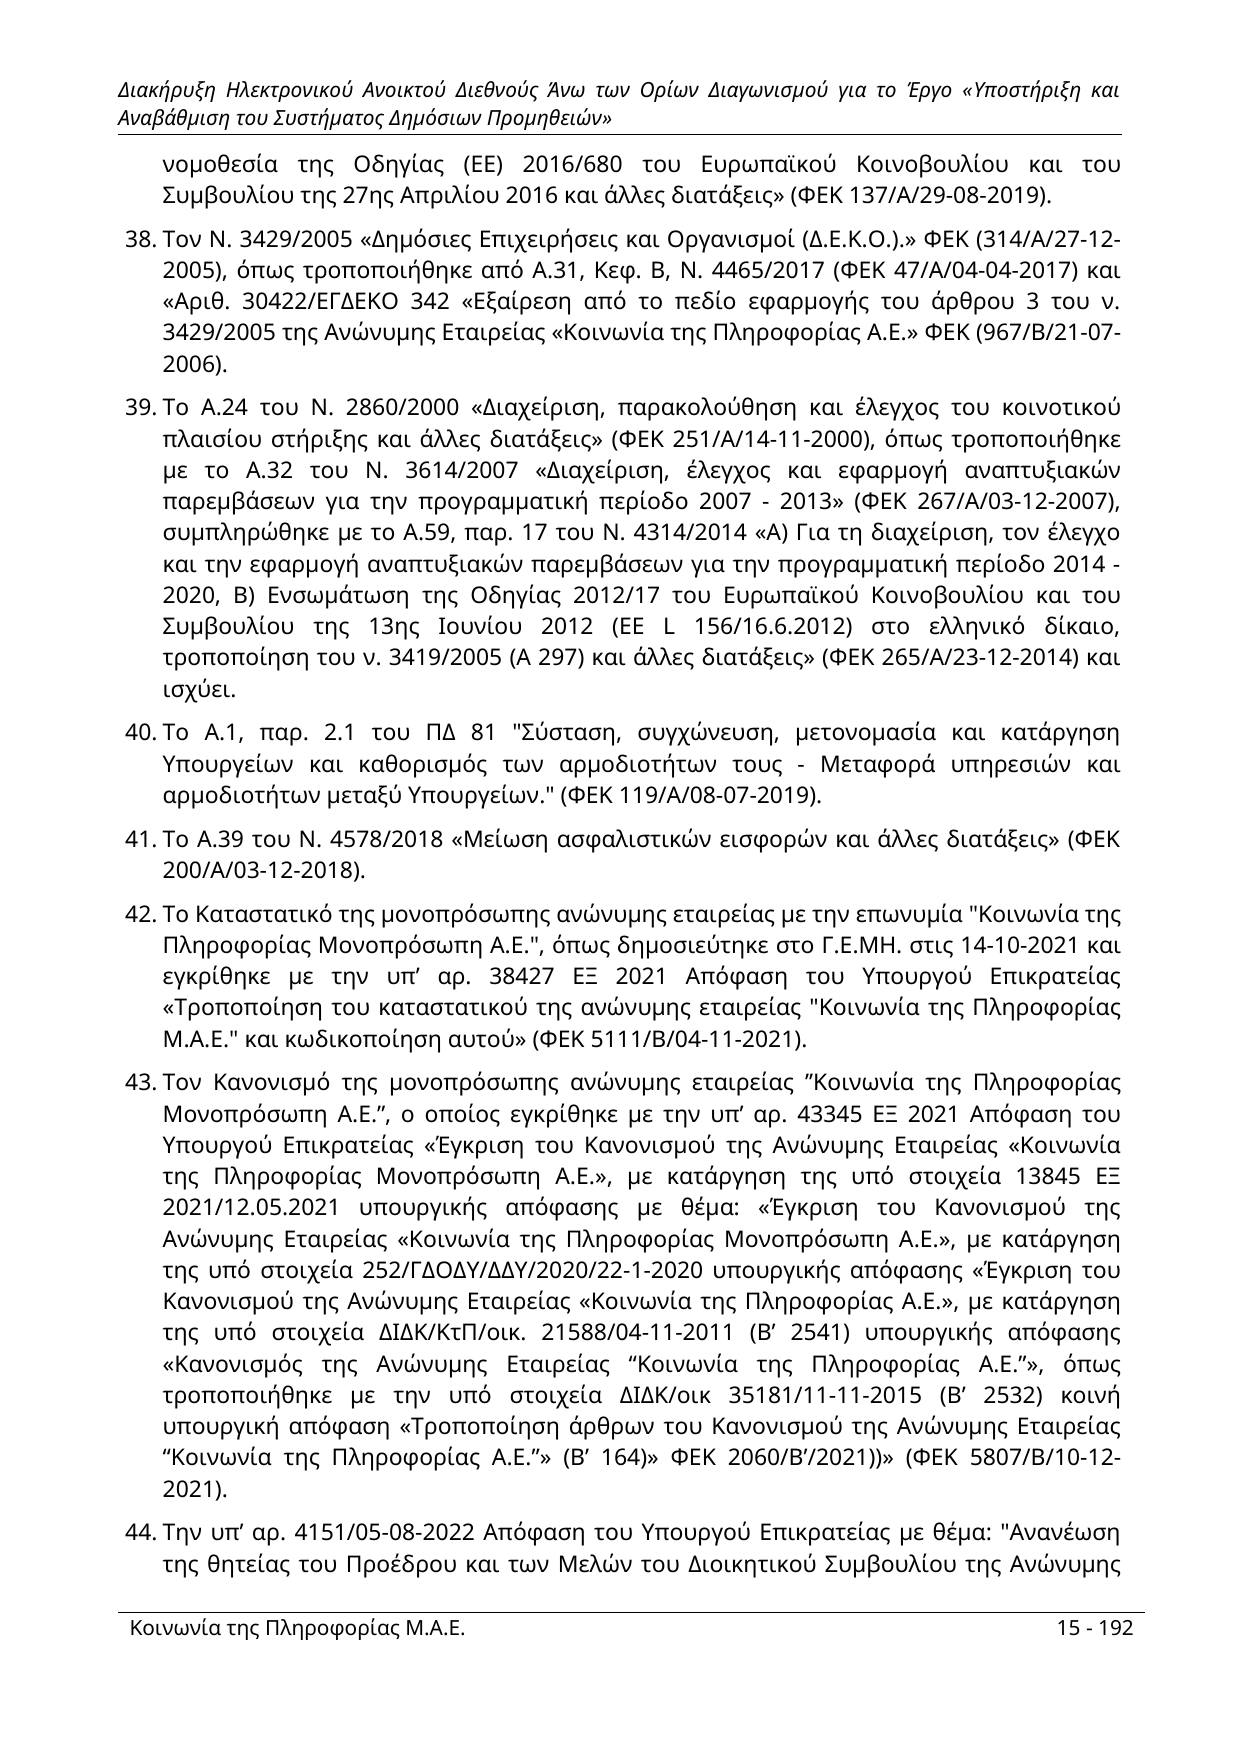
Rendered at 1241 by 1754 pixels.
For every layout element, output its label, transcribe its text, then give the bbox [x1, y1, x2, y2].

list Τον N. 3429/2005 «Δημόσιες Επιχειρήσεις και Οργανισμοί (Δ.Ε.Κ.Ο.).» ΦΕΚ (314/Α/27-12-2005), όπως τροποποιήθηκε από Α.31, Κεφ. Β, Ν. 4465/2017 (ΦΕΚ 47/Α/04-04-2017) και «Αριθ. 30422/ΕΓΔΕΚΟ 342 «Εξαίρεση από το πεδίο εφαρμογής του άρθρου 3 του ν. 3429/2005 της Ανώνυμης Εταιρείας «Κοινωνία της Πληροφορίας Α.Ε.» ΦΕΚ (967/Β/21-07-2006). [125, 222, 1122, 379]
list Το Α.39 του Ν. 4578/2018 «Μείωση ασφαλιστικών εισφορών και άλλες διατάξεις» (ΦΕΚ 200/Α/03-12-2018). [125, 822, 1122, 885]
list Τον Κανονισμό της μονοπρόσωπης ανώνυμης εταιρείας ’’Κοινωνία της Πληροφορίας Μονοπρόσωπη Α.Ε.’’, ο οποίος εγκρίθηκε με την υπ’ αρ. 43345 ΕΞ 2021 Απόφαση του Υπουργού Επικρατείας «Έγκριση του Κανονισμού της Ανώνυμης Εταιρείας «Κοινωνία της Πληροφορίας Μονοπρόσωπη Α.Ε.», με κατάργηση της υπό στοιχεία 13845 ΕΞ 2021/12.05.2021 υπουργικής απόφασης με θέμα: «Έγκριση του Κανονισμού της Ανώνυμης Εταιρείας «Κοινωνία της Πληροφορίας Μονοπρόσωπη Α.Ε.», με κατάργηση της υπό στοιχεία 252/ΓΔΟΔΥ/ΔΔΥ/2020/22-1-2020 υπουργικής απόφασης «Έγκριση του Κανονισμού της Ανώνυμης Εταιρείας «Κοινωνία της Πληροφορίας Α.Ε.», με κατάργηση της υπό στοιχεία ΔΙΔΚ/ΚτΠ/οικ. 21588/04-11-2011 (Β’ 2541) υπουργικής απόφασης «Κανονισμός της Ανώνυμης Εταιρείας “Κοινωνία της Πληροφορίας Α.Ε.”», όπως τροποποιήθηκε με την υπό στοιχεία ΔΙΔΚ/οικ 35181/11-11-2015 (Β’ 2532) κοινή υπουργική απόφαση «Τροποποίηση άρθρων του Κανονισμού της Ανώνυμης Εταιρείας “Κοινωνία της Πληροφορίας Α.Ε.”» (Β’ 164)» ΦΕΚ 2060/Β’/2021))» (ΦΕΚ 5807/Β/10-12-2021). [125, 1066, 1122, 1504]
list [125, 1516, 1122, 1579]
list Το Α.24 του Ν. 2860/2000 «Διαχείριση, παρακολούθηση και έλεγχος του κοινοτικού πλαισίου στήριξης και άλλες διατάξεις» (ΦΕΚ 251/Α/14-11-2000), όπως τροποποιήθηκε με το Α.32 του Ν. 3614/2007 «Διαχείριση, έλεγχος και εφαρμογή αναπτυξιακών παρεμβάσεων για την προγραμματική περίοδο 2007 - 2013» (ΦΕΚ 267/Α/03-12-2007), συμπληρώθηκε με το Α.59, παρ. 17 του Ν. 4314/2014 «Α) Για τη διαχείριση, τον έλεγχο και την εφαρμογή αναπτυξιακών παρεμβάσεων για την προγραμματική περίοδο 2014 - 2020, Β) Ενσωμάτωση της Οδηγίας 2012/17 του Ευρωπαϊκού Κοινοβουλίου και του Συμβουλίου της 13ης Ιουνίου 2012 (ΕΕ L 156/16.6.2012) στο ελληνικό δίκαιο, τροποποίηση του ν. 3419/2005 (Α 297) και άλλες διατάξεις» (ΦΕΚ 265/Α/23-12-2014) και ισχύει. [125, 391, 1122, 704]
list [125, 147, 1122, 210]
list Το Καταστατικό της μονοπρόσωπης ανώνυμης εταιρείας με την επωνυμία "Κοινωνία της Πληροφορίας Μονοπρόσωπη Α.Ε.", όπως δημοσιεύτηκε στο Γ.Ε.ΜΗ. στις 14-10-2021 και εγκρίθηκε με την υπ’ αρ. 38427 ΕΞ 2021 Απόφαση του Υπουργού Επικρατείας «Τροποποίηση του καταστατικού της ανώνυμης εταιρείας "Κοινωνία της Πληροφορίας Μ.Α.Ε." και κωδικοποίηση αυτού» (ΦΕΚ 5111/Β/04-11-2021). [125, 897, 1122, 1054]
list Το Α.1, παρ. 2.1 του ΠΔ 81 "Σύσταση, συγχώνευση, μετονομασία και κατάργηση Υπουργείων και καθορισμός των αρμοδιοτήτων τους - Μεταφορά υπηρεσιών και αρμοδιοτήτων μεταξύ Υπουργείων." (ΦΕΚ 119/Α/08-07-2019). [125, 716, 1122, 810]
